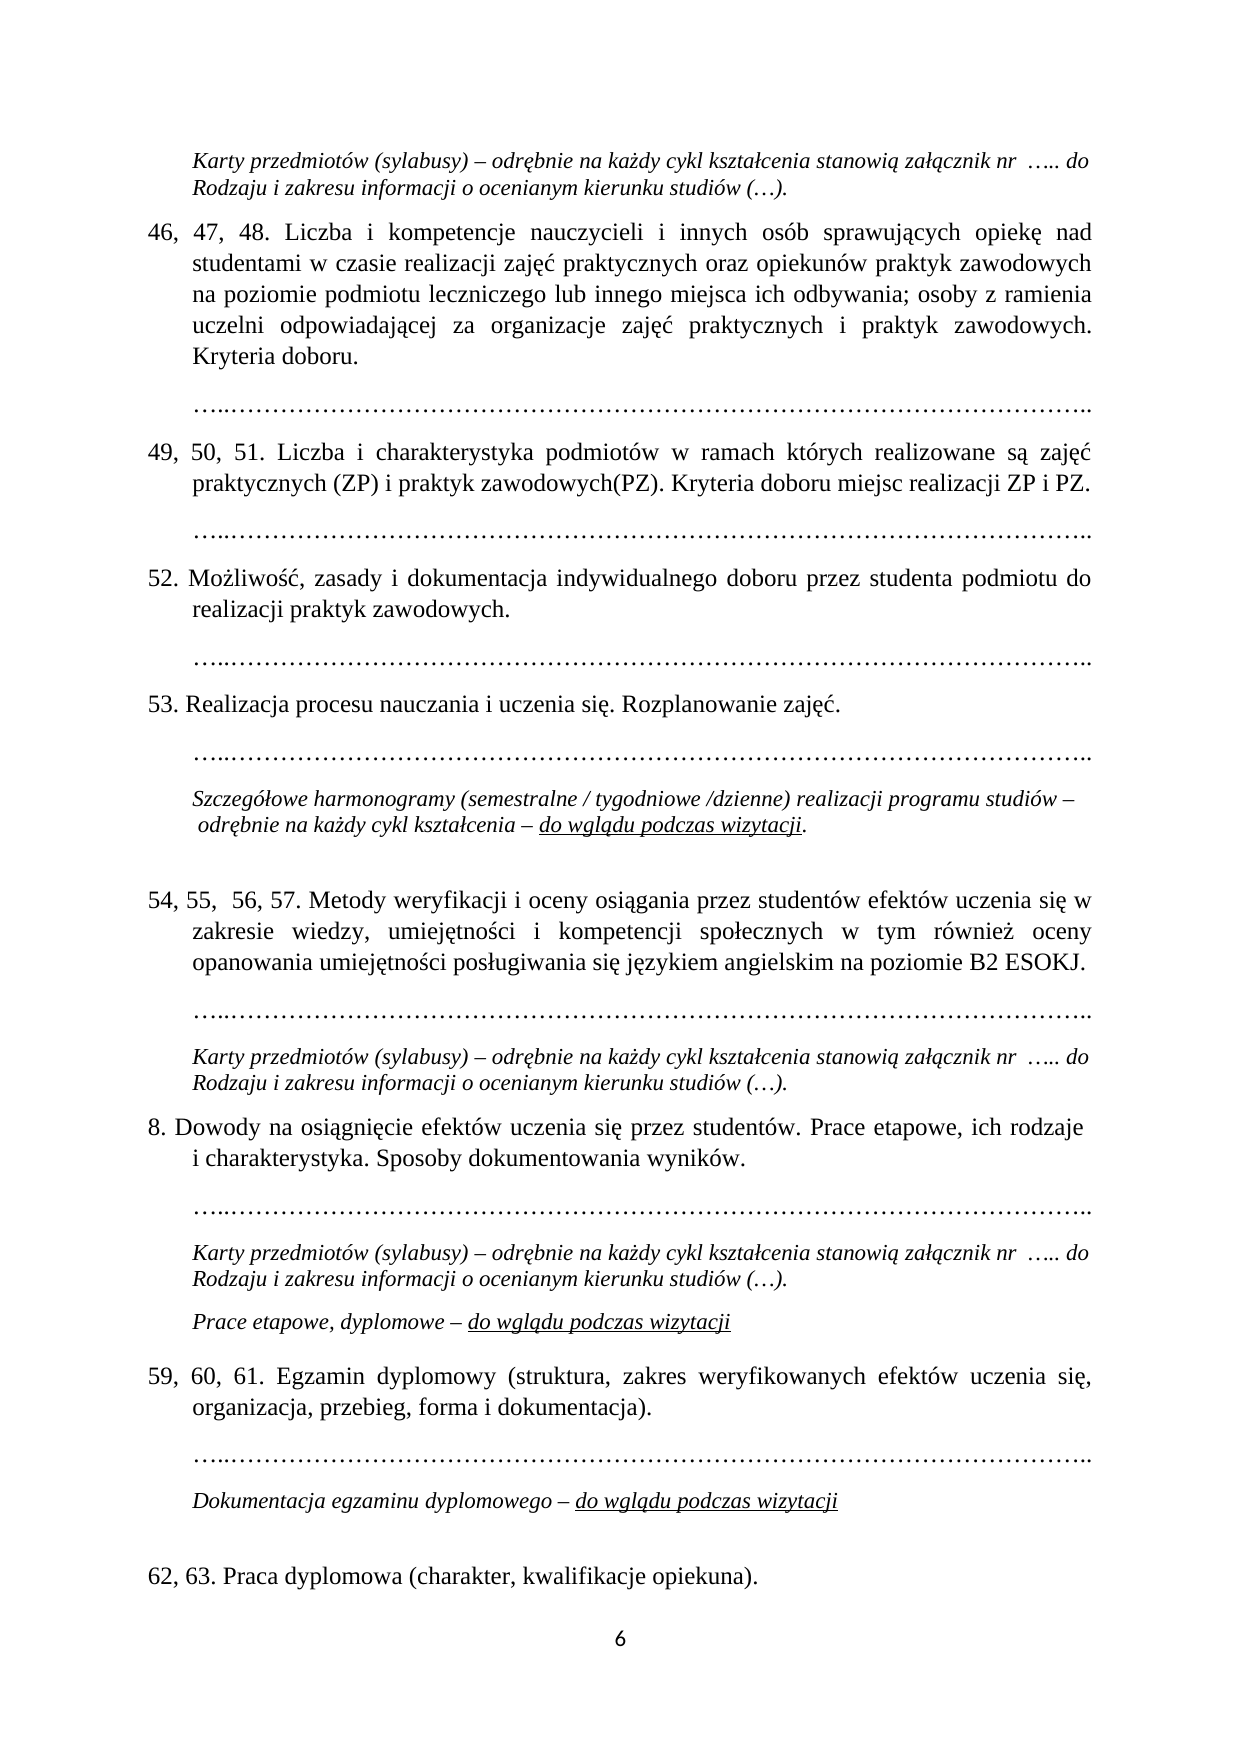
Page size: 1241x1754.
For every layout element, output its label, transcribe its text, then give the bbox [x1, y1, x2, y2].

text Szczegółowe harmonogramy (semestralne / tygodniowe /dzienne) realizacji programu studiów – [192, 785, 1093, 811]
text 54, 55, 56, 57. Metody weryfikacji i oceny osiągania przez studentów efektów uczenia się w zakresie wiedzy, umiejętności i kompetencji społecznych w tym również oceny opanowania umiejętności posługiwania się językiem angielskim na poziomie B2 ESOKJ. [148, 885, 1093, 976]
text 8. Dowody na osiągnięcie efektów uczenia się przez studentów. Prace etapowe, ich rodzaje i charakterystyka. Sposoby dokumentowania wyników. [148, 1112, 1093, 1172]
text Karty przedmiotów (sylabusy) – odrębnie na każdy cykl kształcenia stanowią załącznik nr ….. do Rodzaju i zakresu informacji o ocenianym kierunku studiów (…). [192, 1239, 1093, 1291]
text …..………………………………………………………………………………………….. [148, 1191, 1093, 1220]
text …..………………………………………………………………………………………….. [148, 737, 1093, 766]
text 53. Realizacja procesu nauczania i uczenia się. Rozplanowanie zajęć. [148, 689, 1093, 718]
text …..………………………………………………………………………………………….. [148, 1439, 1093, 1468]
text …..………………………………………………………………………………………….. [148, 642, 1093, 671]
text 52. Możliwość, zasady i dokumentacja indywidualnego doboru przez studenta podmiotu do realizacji praktyk zawodowych. [148, 563, 1093, 623]
text Dokumentacja egzaminu dyplomowego – do wglądu podczas wizytacji [192, 1487, 1093, 1513]
text 46, 47, 48. Liczba i kompetencje nauczycieli i innych osób sprawujących opiekę nad studentami w czasie realizacji zajęć praktycznych oraz opiekunów praktyk zawodowych na poziomie podmiotu leczniczego lub innego miejsca ich odbywania; osoby z ramienia uczelni odpowiadającej za organizacje zajęć praktycznych i praktyk zawodowych. Kryteria doboru. [148, 217, 1093, 370]
text Prace etapowe, dyplomowe – do wglądu podczas wizytacji [192, 1308, 1093, 1334]
text Karty przedmiotów (sylabusy) – odrębnie na każdy cykl kształcenia stanowią załącznik nr ….. do Rodzaju i zakresu informacji o ocenianym kierunku studiów (…). [192, 1043, 1093, 1096]
text odrębnie na każdy cykl kształcenia – do wglądu podczas wizytacji. [192, 811, 1093, 838]
text 59, 60, 61. Egzamin dyplomowy (struktura, zakres weryfikowanych efektów uczenia się, organizacja, przebieg, forma i dokumentacja). [148, 1361, 1093, 1421]
text …..………………………………………………………………………………………….. [148, 389, 1093, 418]
text …..………………………………………………………………………………………….. [148, 515, 1093, 544]
text …..………………………………………………………………………………………….. [192, 995, 1093, 1024]
text 62, 63. Praca dyplomowa (charakter, kwalifikacje opiekuna). [148, 1561, 1093, 1590]
text 49, 50, 51. Liczba i charakterystyka podmiotów w ramach których realizowane są zajęć praktycznych (ZP) i praktyk zawodowych(PZ). Kryteria doboru miejsc realizacji ZP i PZ. [148, 437, 1093, 496]
text Karty przedmiotów (sylabusy) – odrębnie na każdy cykl kształcenia stanowią załącznik nr ….. do Rodzaju i zakresu informacji o ocenianym kierunku studiów (…). [192, 148, 1093, 200]
